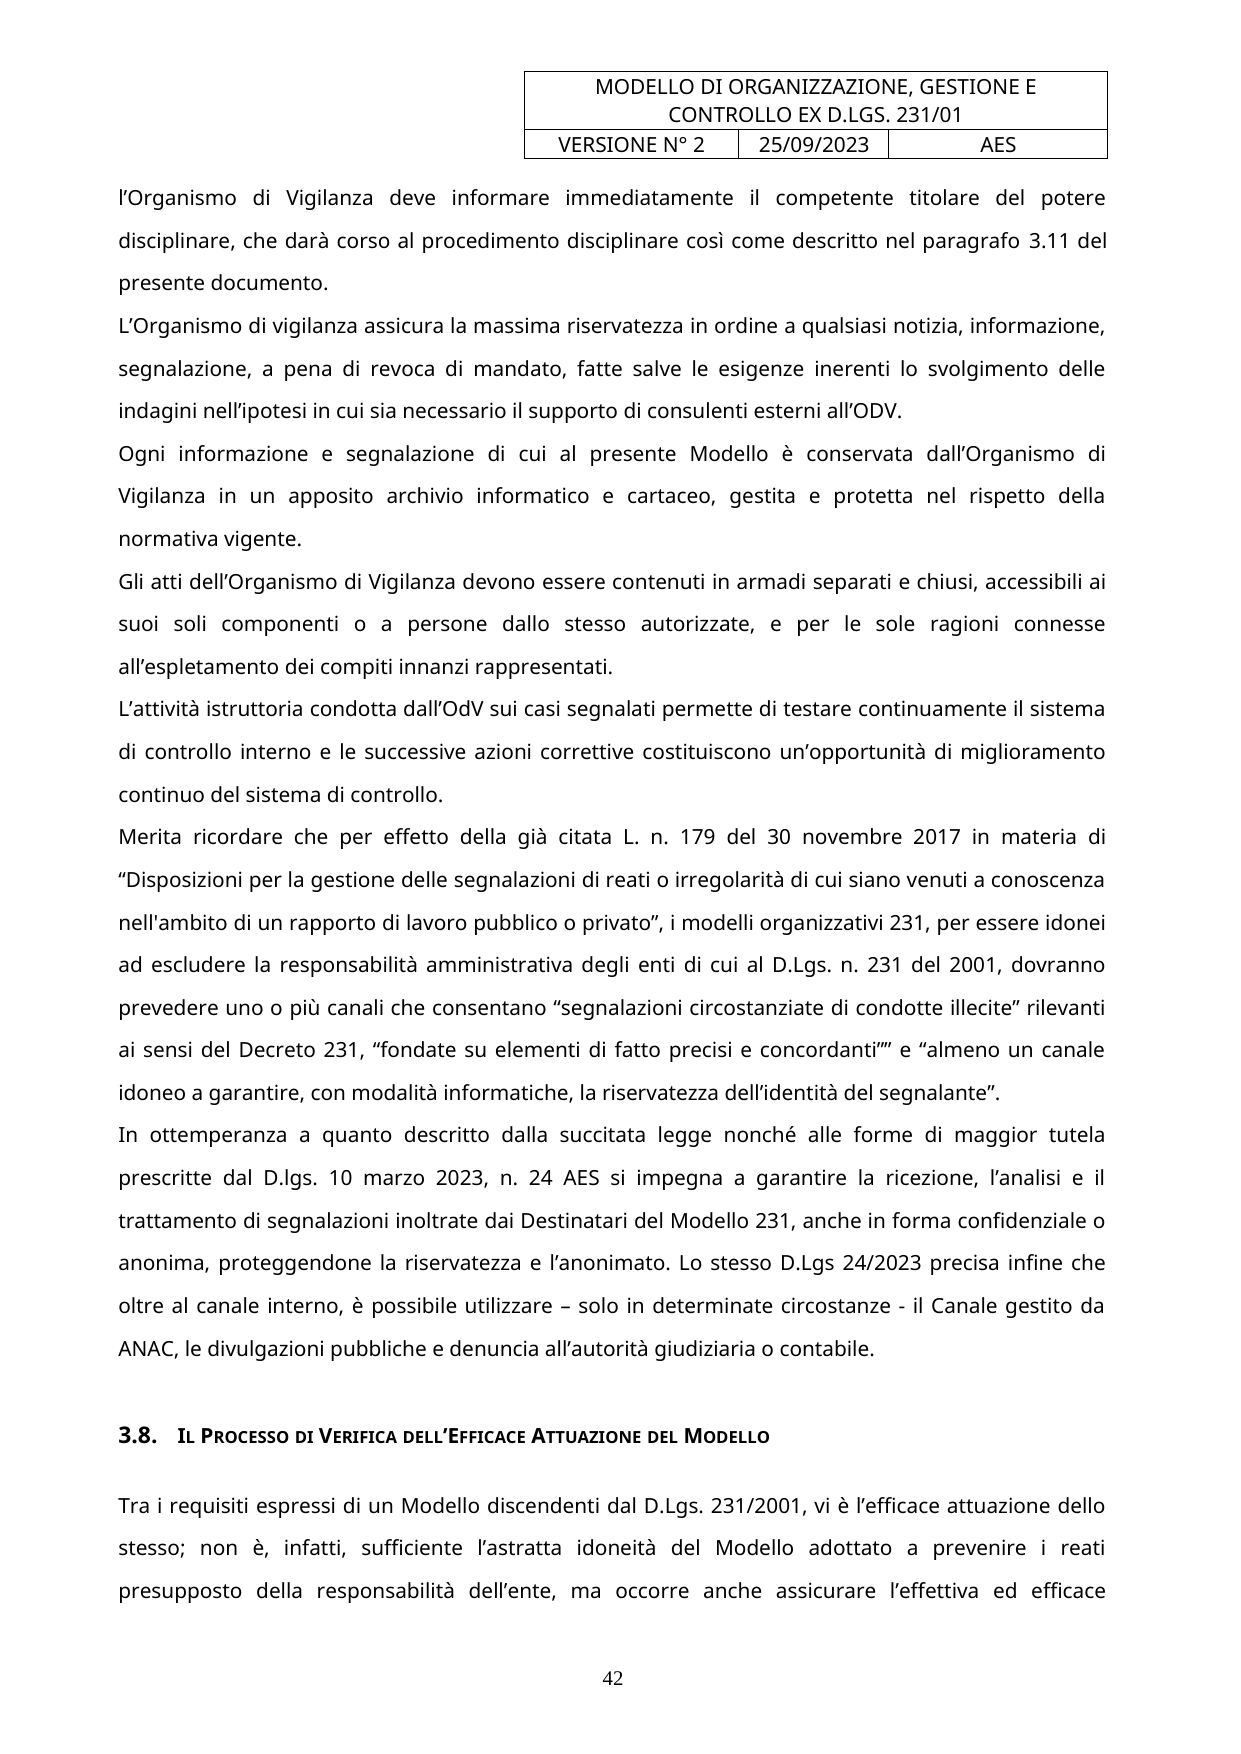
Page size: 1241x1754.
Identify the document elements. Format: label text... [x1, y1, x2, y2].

text L’attività istruttoria condotta dall’OdV sui casi segnalati permette di testare continuamente il sistema di controllo interno e le successive azioni correttive costituiscono un’opportunità di miglioramento continuo del sistema di controllo. [118, 694, 1107, 808]
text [118, 183, 1107, 297]
text Ogni informazione e segnalazione di cui al presente Modello è conservata dall’Organismo di Vigilanza in un apposito archivio informatico e cartaceo, gestita e protetta nel rispetto della normativa vigente. [118, 439, 1107, 553]
subtitle Il Processo di Verifica dell’Efficace Attuazione del Modello [118, 1419, 1107, 1450]
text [118, 1491, 1107, 1604]
text In ottemperanza a quanto descritto dalla succitata legge nonché alle forme di maggior tutela prescritte dal D.lgs. 10 marzo 2023, n. 24 AES si impegna a garantire la ricezione, l’analisi e il trattamento di segnalazioni inoltrate dai Destinatari del Modello 231, anche in forma confidenziale o anonima, proteggendone la riservatezza e l’anonimato. Lo stesso D.Lgs 24/2023 precisa infine che oltre al canale interno, è possibile utilizzare – solo in determinate circostanze - il Canale gestito da ANAC, le divulgazioni pubbliche e denuncia all’autorità giudiziaria o contabile. [118, 1121, 1107, 1362]
text Merita ricordare che per effetto della già citata L. n. 179 del 30 novembre 2017 in materia di “Disposizioni per la gestione delle segnalazioni di reati o irregolarità di cui siano venuti a conoscenza nell'ambito di un rapporto di lavoro pubblico o privato”, i modelli organizzativi 231, per essere idonei ad escludere la responsabilità amministrativa degli enti di cui al D.Lgs. n. 231 del 2001, dovranno prevedere uno o più canali che consentano “segnalazioni circostanziate di condotte illecite” rilevanti ai sensi del Decreto 231, “fondate su elementi di fatto precisi e concordanti”” e “almeno un canale idoneo a garantire, con modalità informatiche, la riservatezza dell’identità del segnalante”. [118, 822, 1107, 1106]
text L’Organismo di vigilanza assicura la massima riservatezza in ordine a qualsiasi notizia, informazione, segnalazione, a pena di revoca di mandato, fatte salve le esigenze inerenti lo svolgimento delle indagini nell’ipotesi in cui sia necessario il supporto di consulenti esterni all’ODV. [118, 311, 1107, 425]
text Gli atti dell’Organismo di Vigilanza devono essere contenuti in armadi separati e chiusi, accessibili ai suoi soli componenti o a persone dallo stesso autorizzate, e per le sole ragioni connesse all’espletamento dei compiti innanzi rappresentati. [118, 567, 1107, 680]
